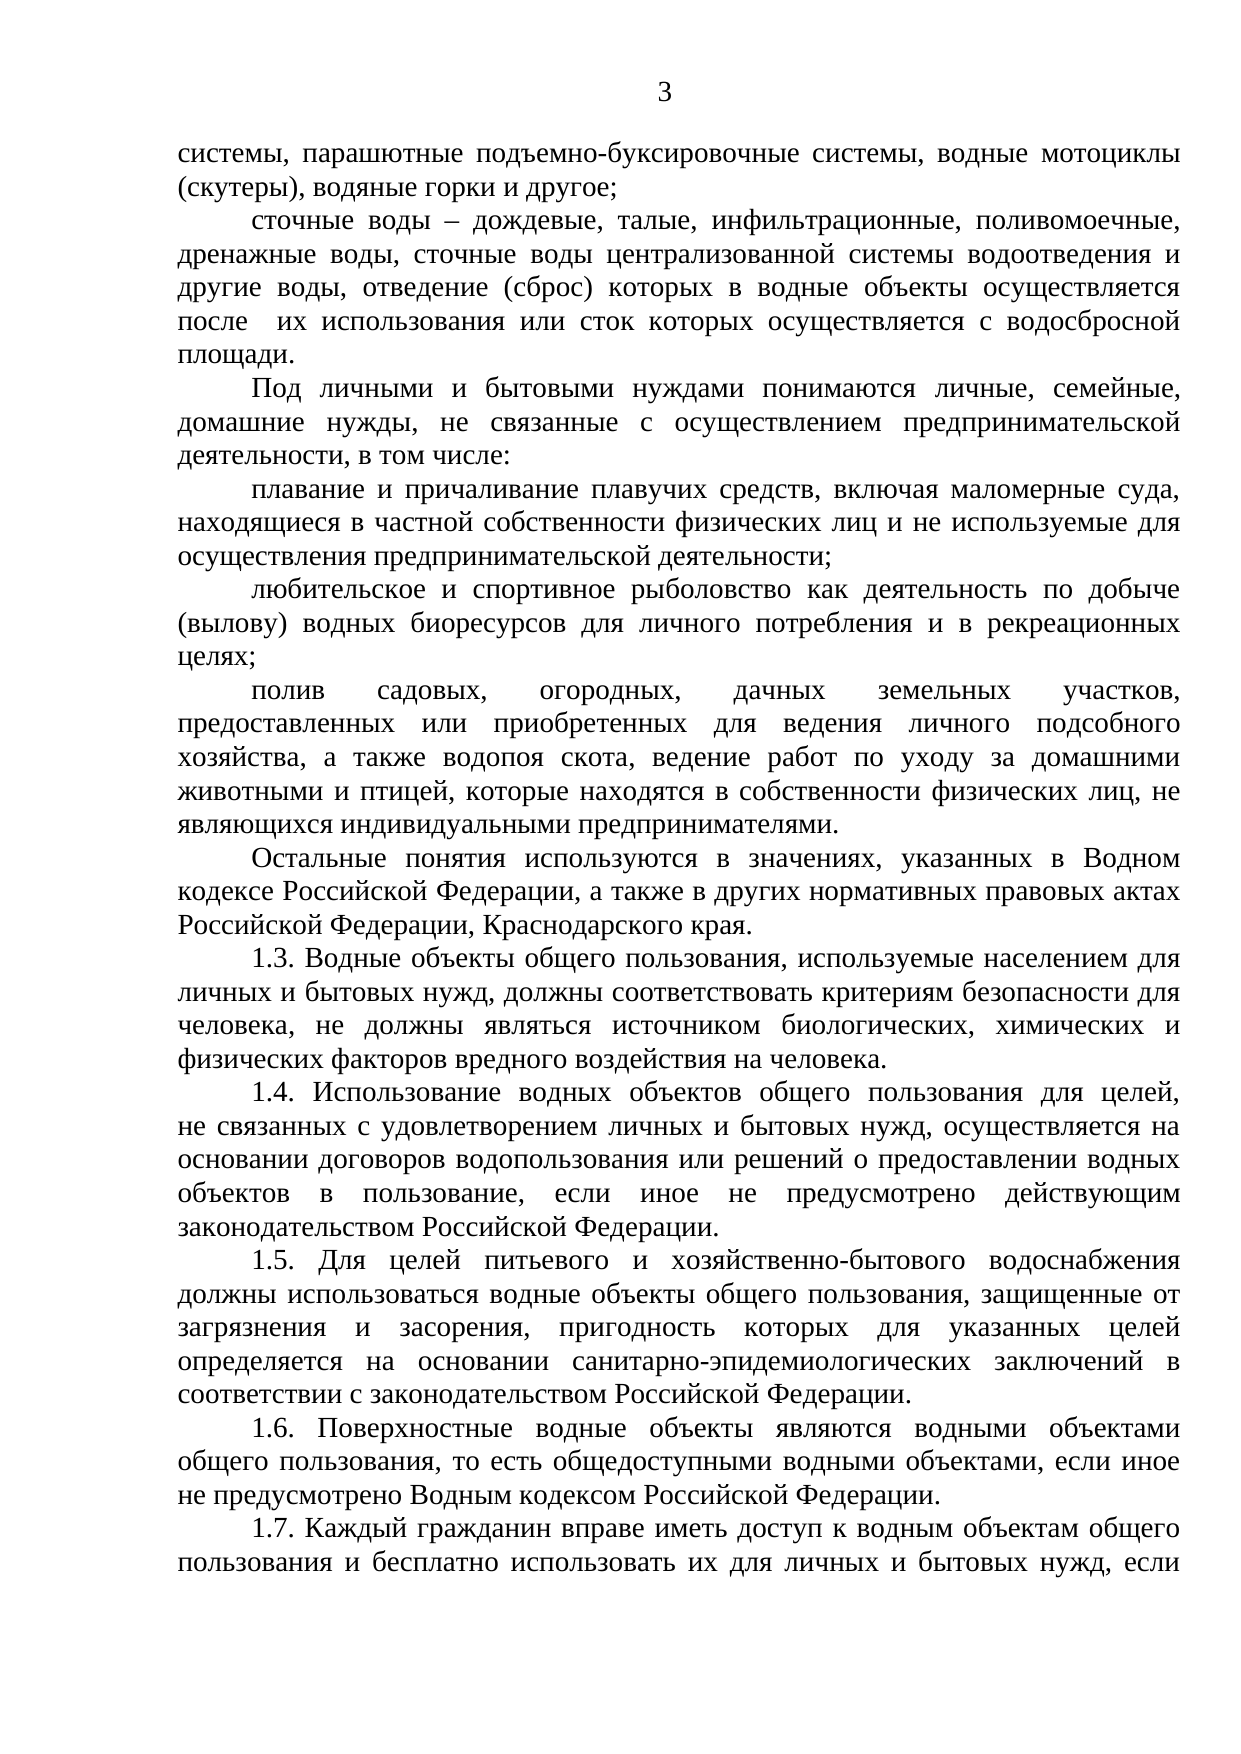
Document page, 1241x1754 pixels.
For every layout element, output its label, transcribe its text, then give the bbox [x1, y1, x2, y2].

text плавание и причаливание плавучих средств, включая маломерные суда, находящиеся в частной собственности физических лиц и не используемые для осуществления предпринимательской деятельности; [177, 471, 1181, 571]
text полив садовых, огородных, дачных земельных участков, предоставленных или приобретенных для ведения личного подсобного хозяйства, а также водопоя скота, ведение работ по уходу за домашними животными и птицей, которые находятся в собственности физических лиц, не являющихся индивидуальными предпринимателями. [177, 672, 1181, 840]
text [177, 135, 1181, 202]
text сточные воды – дождевые, талые, инфильтрационные, поливомоечные, дренажные воды, сточные воды централизованной системы водоотведения и другие воды, отведение (сброс) которых в водные объекты осуществляется после их использования или сток которых осуществляется с водосбросной площади. [177, 202, 1181, 370]
text 1.5. Для целей питьевого и хозяйственно-бытового водоснабжения должны использоваться водные объекты общего пользования, защищенные от загрязнения и засорения, пригодность которых для указанных целей определяется на основании санитарно-эпидемиологических заключений в соответствии с законодательством Российской Федерации. [177, 1242, 1181, 1410]
text 1.3. Водные объекты общего пользования, используемые населением для личных и бытовых нужд, должны соответствовать критериям безопасности для человека, не должны являться источником биологических, химических и физических факторов вредного воздействия на человека. [177, 940, 1181, 1074]
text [177, 1511, 1181, 1578]
text Под личными и бытовыми нуждами понимаются личные, семейные, домашние нужды, не связанные с осуществлением предпринимательской деятельности, в том числе: [177, 370, 1181, 471]
text Остальные понятия используются в значениях, указанных в Водном кодексе Российской Федерации, а также в других нормативных правовых актах Российской Федерации, Краснодарского края. [177, 840, 1181, 940]
text 1.4. Использование водных объектов общего пользования для целей, не связанных с удовлетворением личных и бытовых нужд, осуществляется на основании договоров водопользования или решений о предоставлении водных объектов в пользование, если иное не предусмотрено действующим законодательством Российской Федерации. [177, 1074, 1181, 1242]
text 1.6. Поверхностные водные объекты являются водными объектами общего пользования, то есть общедоступными водными объектами, если иное не предусмотрено Водным кодексом Российской Федерации. [177, 1410, 1181, 1511]
text любительское и спортивное рыболовство как деятельность по добыче (вылову) водных биоресурсов для личного потребления и в рекреационных целях; [177, 571, 1181, 672]
